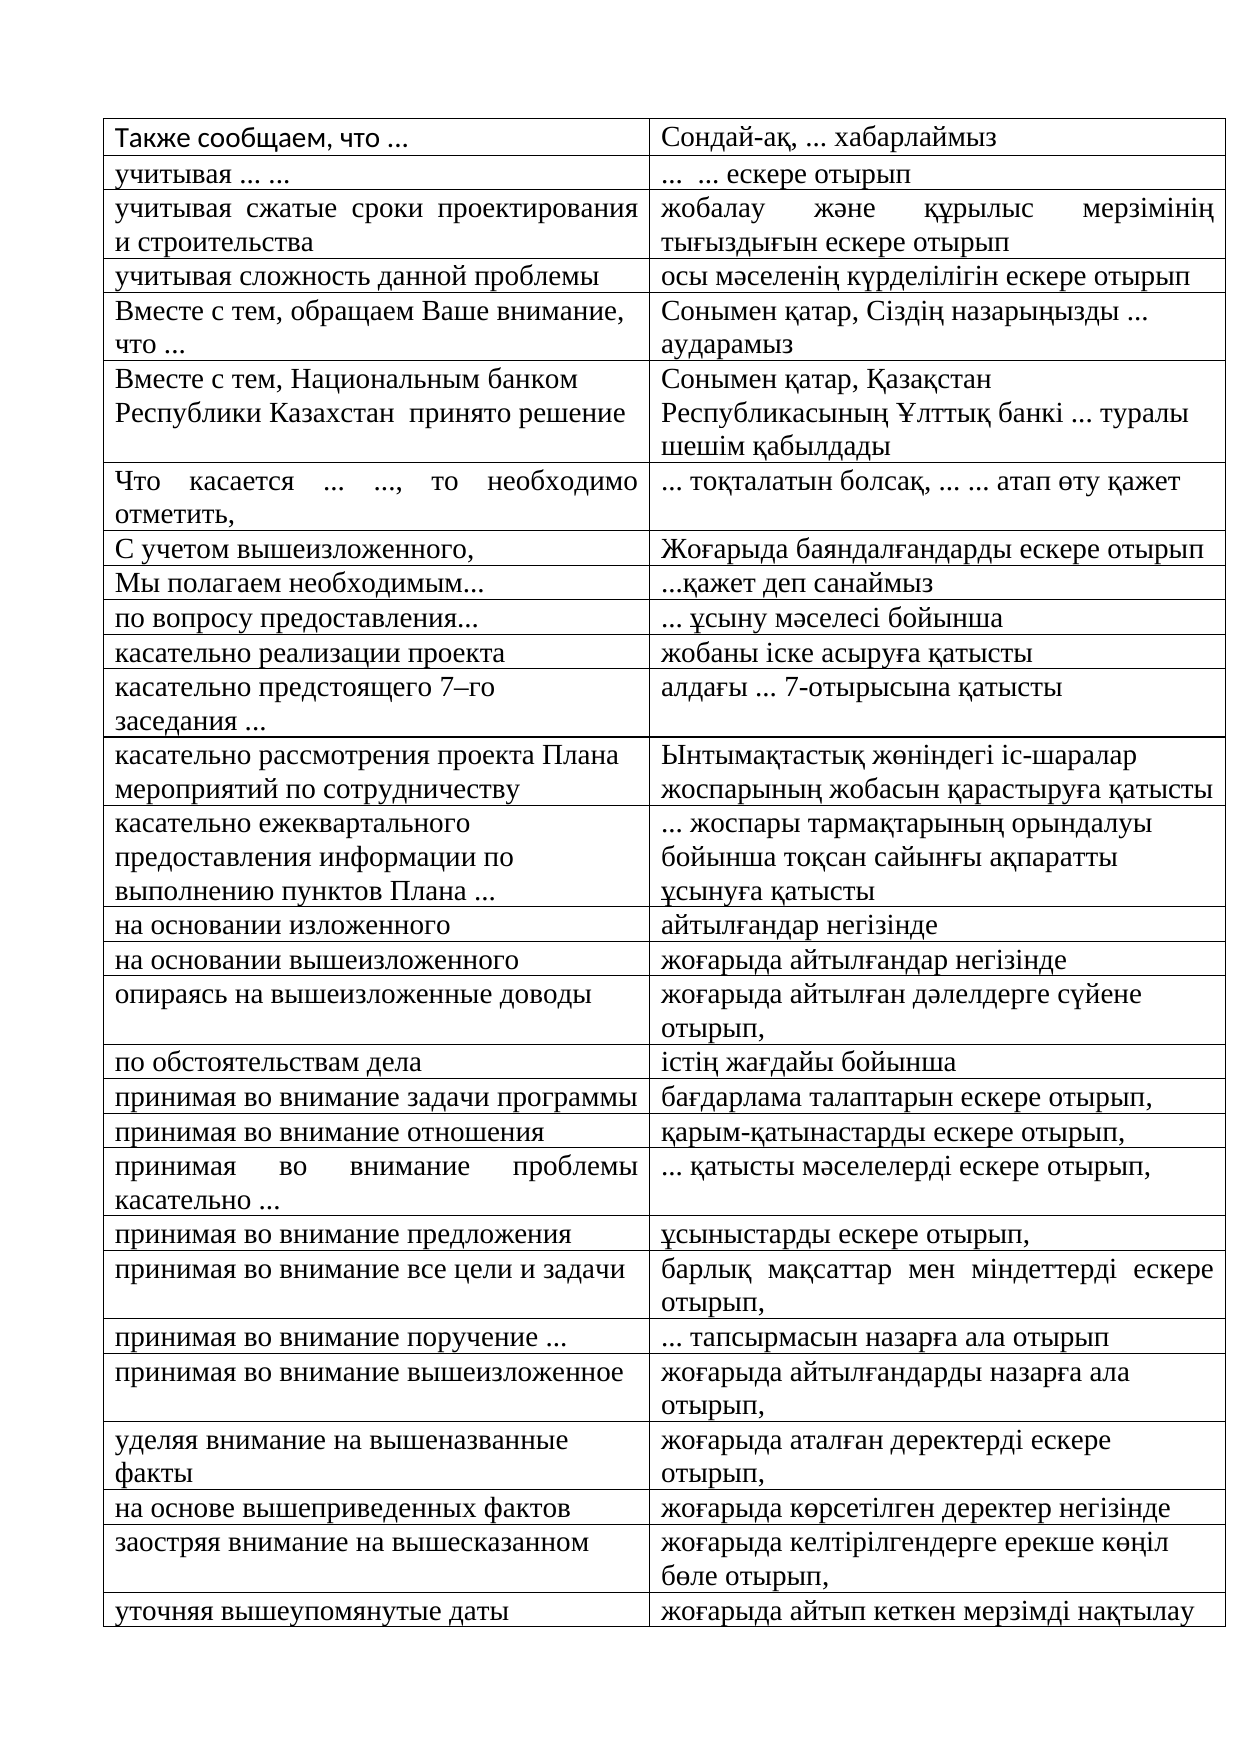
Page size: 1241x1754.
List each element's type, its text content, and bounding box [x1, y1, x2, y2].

table_cell С учетом вышеизложенного, [104, 531, 649, 564]
table_cell принимая во внимание задачи программы [104, 1079, 649, 1113]
table_cell Также сообщаем, что ... [104, 119, 649, 155]
table_cell уделяя внимание на вышеназванные факты [104, 1422, 649, 1489]
table_cell касательно ежеквартального предоставления информации по выполнению пунктов Плана ... [104, 806, 649, 906]
table_cell Вместе с тем, Национальным банком Республики Казахстан принято решение [104, 361, 649, 462]
table_cell Вместе с тем, обращаем Ваше внимание, что ... [104, 293, 649, 360]
table_cell учитывая ... ... [104, 156, 649, 189]
table_cell осы мәселенің күрделілігін ескере отырып [650, 259, 1225, 292]
table_cell қарым-қатынастарды ескере отырып, [650, 1114, 1225, 1147]
table_cell Жоғарыда баяндалғандарды ескере отырып [650, 531, 1225, 564]
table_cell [104, 1593, 649, 1626]
table_cell жоғарыда айтылғандар негізінде [650, 942, 1225, 975]
table_cell заостряя внимание на вышесказанном [104, 1525, 649, 1592]
table_cell принимая во внимание вышеизложенное [104, 1354, 649, 1421]
table_cell ... ұсыну мәселесі бойынша [650, 600, 1225, 634]
table_cell Мы полагаем необходимым... [104, 566, 649, 599]
table_cell жобалау және құрылыс мерзімінің тығыздығын ескере отырып [650, 190, 1225, 257]
table_cell принимая во внимание поручение ... [104, 1319, 649, 1353]
table_cell ...қажет деп санаймыз [650, 566, 1225, 599]
table_cell Сонымен қатар, Қазақстан Республикасының Ұлттық банкі ... туралы шешім қабылдады [891, 361, 1225, 462]
table_cell принимая во внимание отношения [104, 1114, 649, 1147]
table_cell істің жағдайы бойынша [650, 1045, 1225, 1078]
table_cell учитывая сжатые сроки проектирования и строительства [104, 190, 649, 257]
table_cell на основе вышеприведенных фактов [104, 1490, 649, 1523]
table_cell на основании изложенного [104, 907, 649, 941]
table_cell жоғарыда көрсетілген деректер негізінде [650, 1490, 1225, 1523]
table_cell опираясь на вышеизложенные доводы [104, 976, 649, 1043]
table_cell принимая во внимание предложения [104, 1216, 649, 1250]
table_cell ... тапсырмасын назарға ала отырып [650, 1319, 1225, 1353]
table_cell жоғарыда келтірілгендерге ерекше көңіл бөле отырып, [650, 1525, 1225, 1592]
table_cell ... қатысты мәселелерді ескере отырып, [650, 1148, 1225, 1215]
table_cell принимая во внимание все цели и задачи [104, 1251, 649, 1318]
table_cell по обстоятельствам дела [104, 1045, 649, 1078]
table_cell касательно рассмотрения проекта Плана мероприятий по сотрудничеству [104, 738, 649, 804]
table_cell барлық мақсаттар мен міндеттерді ескере отырып, [650, 1251, 1225, 1318]
table_cell ұсыныстарды ескере отырып, [650, 1216, 1225, 1250]
table_cell ... жоспары тармақтарының орындалуы бойынша тоқсан сайынғы ақпаратты ұсынуға қатысты [650, 806, 1225, 906]
table_cell касательно реализации проекта [104, 635, 649, 668]
table_cell касательно предстоящего 7–го заседания ... [104, 669, 649, 736]
table_cell жоғарыда айтылғандарды назарға ала отырып, [650, 1354, 1225, 1421]
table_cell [650, 1593, 1225, 1626]
table_cell Сонымен қатар, Сіздің назарыңызды ... аударамыз [650, 293, 1225, 360]
table_cell айтылғандар негізінде [650, 907, 1225, 941]
table_cell Что касается ... ..., то необходимо отметить, [104, 463, 649, 530]
table_cell жоғарыда аталған деректерді ескере отырып, [650, 1422, 1225, 1489]
table_cell Сондай-ақ, ... хабарлаймыз [650, 119, 1225, 155]
table_cell алдағы ... 7-отырысына қатысты [650, 669, 1225, 736]
table_cell учитывая сложность данной проблемы [104, 259, 649, 292]
table_cell ... ... ескере отырып [650, 156, 1225, 189]
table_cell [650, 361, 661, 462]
table_cell по вопросу предоставления... [104, 600, 649, 634]
table_cell ... тоқталатын болсақ, ... ... атап өту қажет [650, 463, 1225, 530]
table_cell принимая во внимание проблемы касательно ... [104, 1148, 649, 1215]
table_cell жобаны іске асыруға қатысты [650, 635, 1225, 668]
table_cell жоғарыда айтылған дәлелдерге сүйене отырып, [650, 976, 1225, 1043]
table_cell Ынтымақтастық жөніндегі іс-шаралар жоспарының жобасын қарастыруға қатысты [650, 738, 1225, 804]
table_cell на основании вышеизложенного [104, 942, 649, 975]
table_cell бағдарлама талаптарын ескере отырып, [650, 1079, 1225, 1113]
